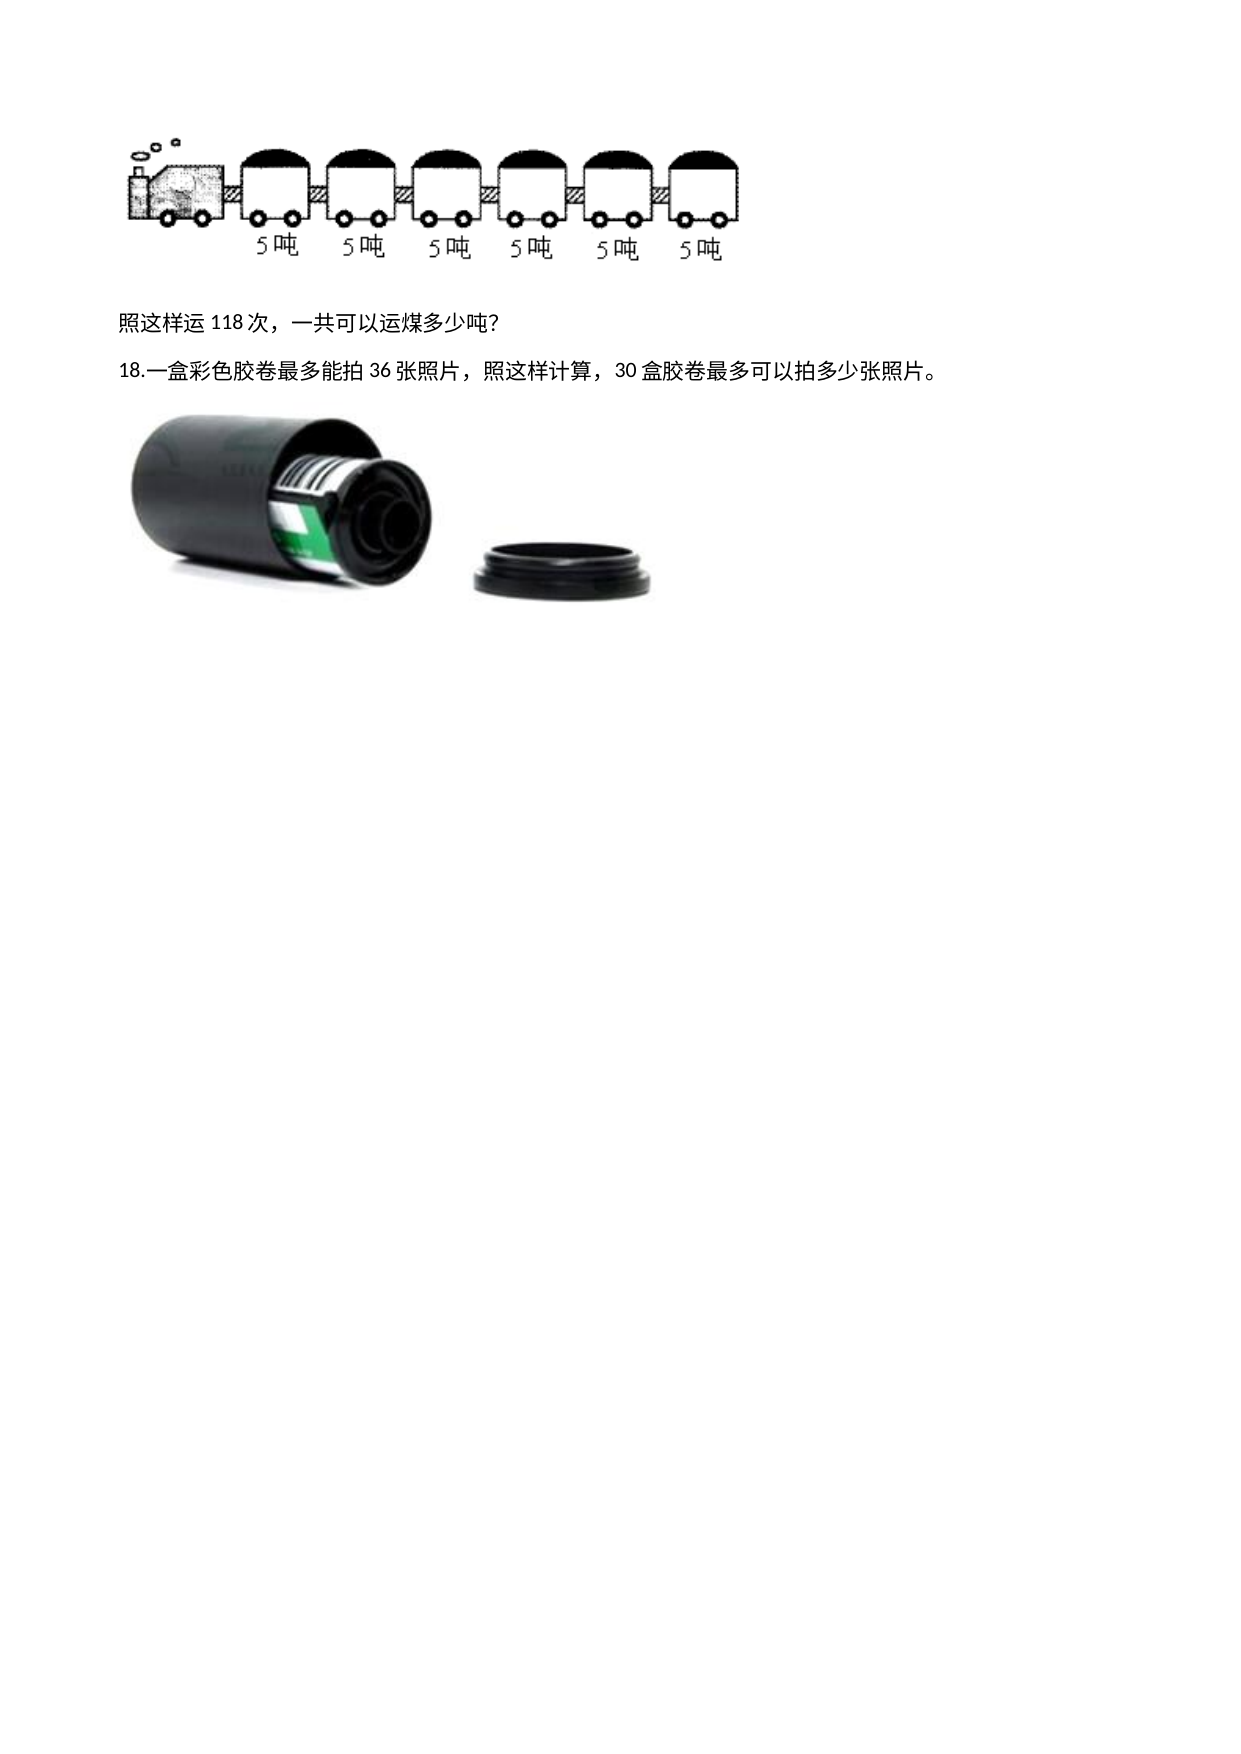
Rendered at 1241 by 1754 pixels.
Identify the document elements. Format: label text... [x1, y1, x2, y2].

text 照这样运118次，一共可以运煤多少吨？ [118, 305, 1122, 338]
picture [118, 129, 750, 267]
text 18.一盒彩色胶卷最多能拍36张照片，照这样计算，30盒胶卷最多可以拍多少张照片。 [118, 354, 1122, 386]
picture [118, 402, 656, 610]
